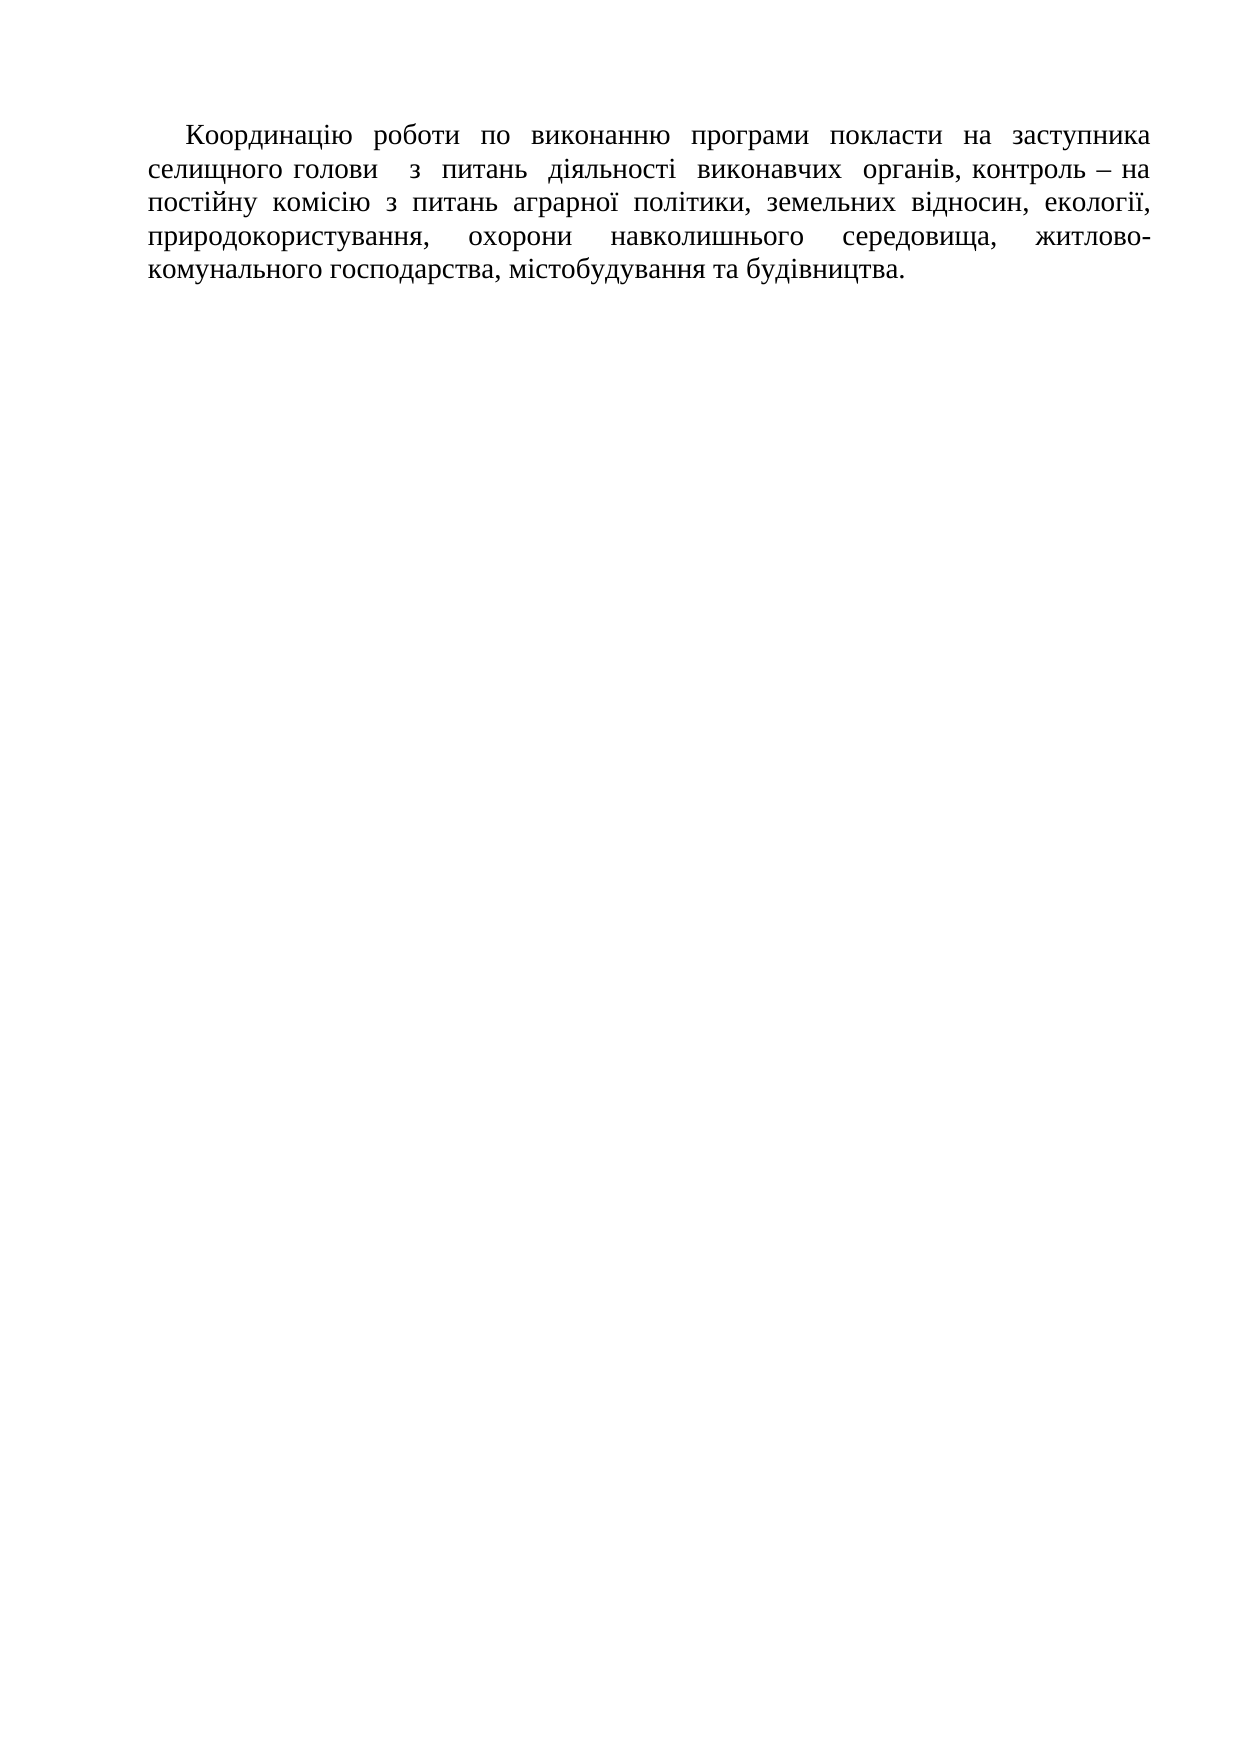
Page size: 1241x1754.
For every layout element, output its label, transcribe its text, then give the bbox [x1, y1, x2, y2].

text Координацію роботи по виконанню програми покласти на заступника селищного голови з питань діяльності виконавчих органів, контроль – на постійну комісію з питань аграрної політики, земельних відносин, екології, природокористування, охорони навколишнього середовища, житлово-комунального господарства, містобудування та будівництва. [148, 117, 1152, 285]
